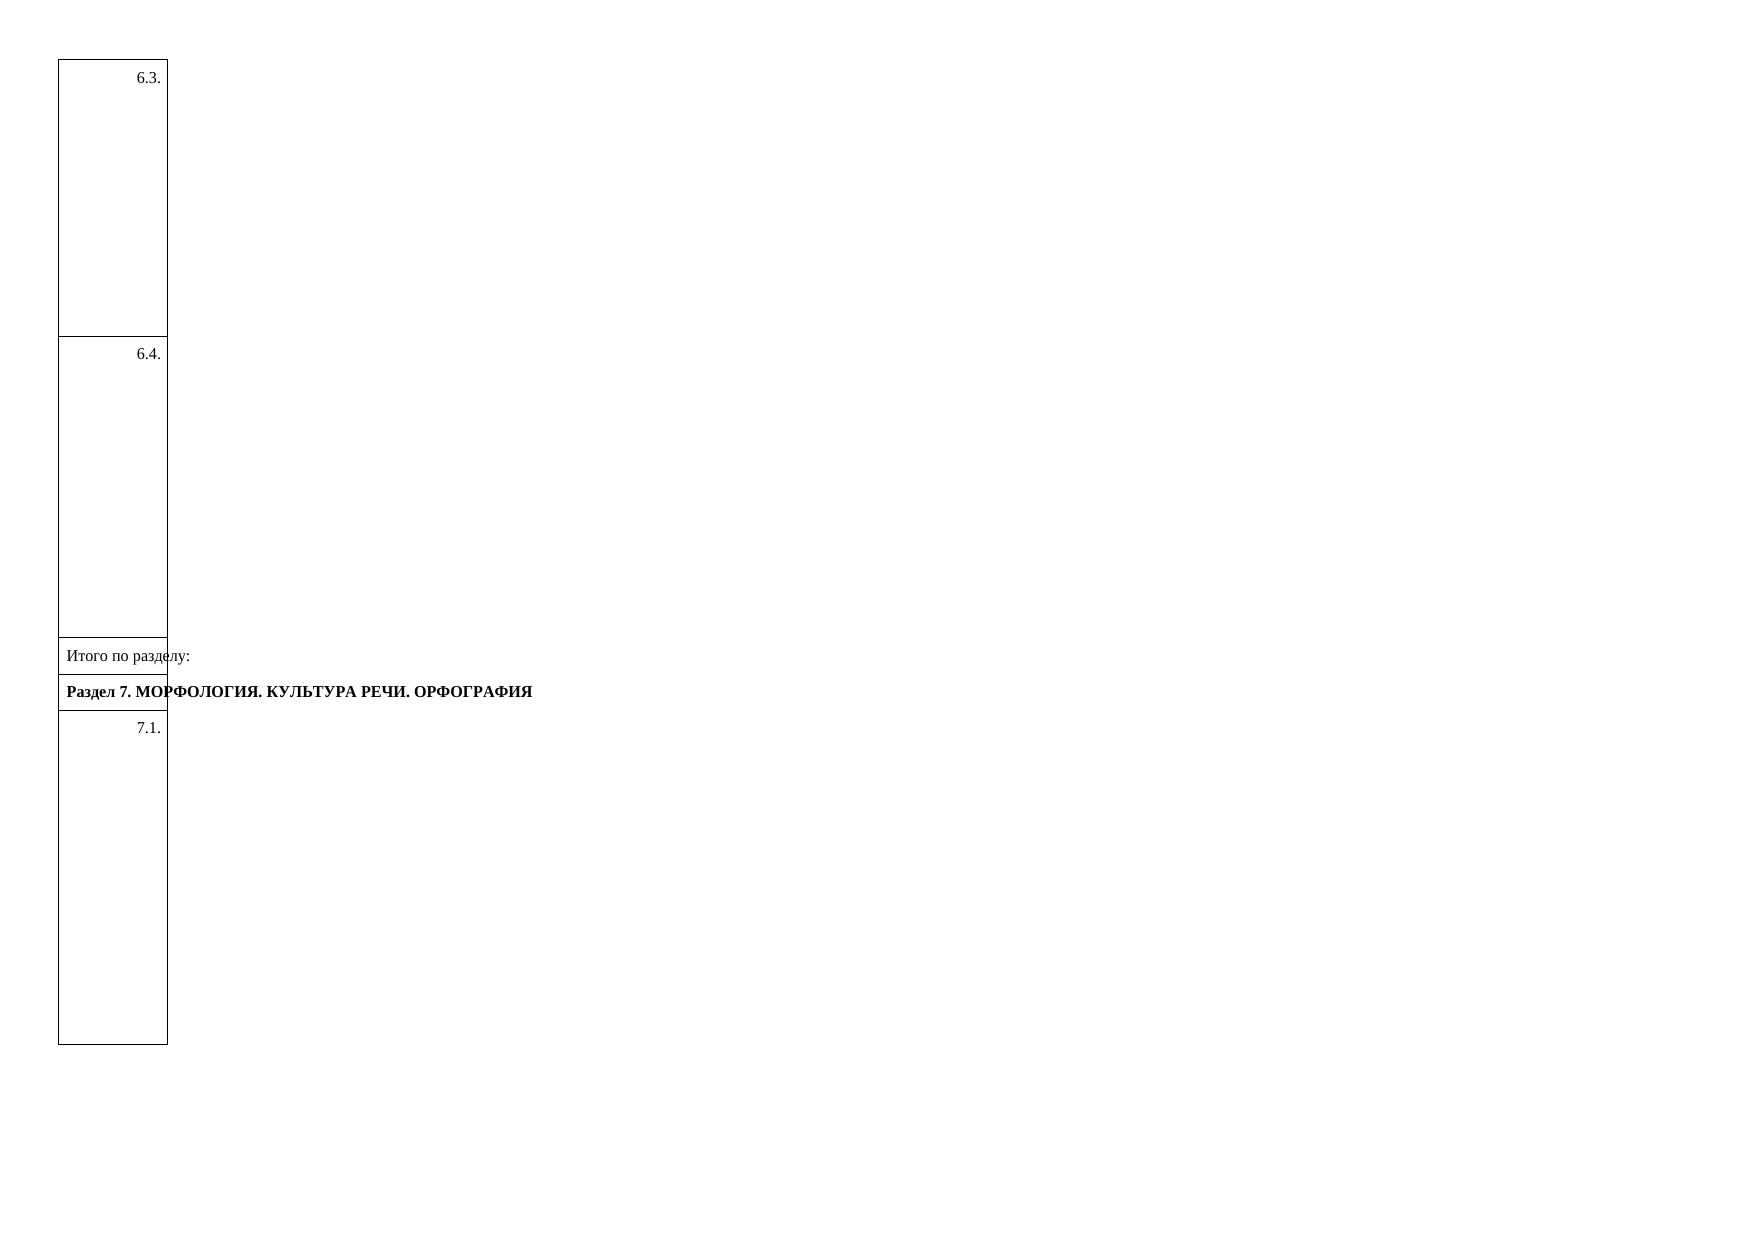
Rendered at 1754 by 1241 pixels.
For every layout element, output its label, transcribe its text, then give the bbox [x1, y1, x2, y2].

table_header 6.3. [59, 60, 167, 336]
table_cell Итого по разделу: [59, 638, 167, 673]
table_cell Раздел 7. МОРФОЛОГИЯ. КУЛЬТУРА РЕЧИ. ОРФОГРАФИЯ [59, 675, 167, 710]
table_cell 6.4. [59, 337, 167, 637]
table_cell 7.1. [59, 711, 167, 1044]
